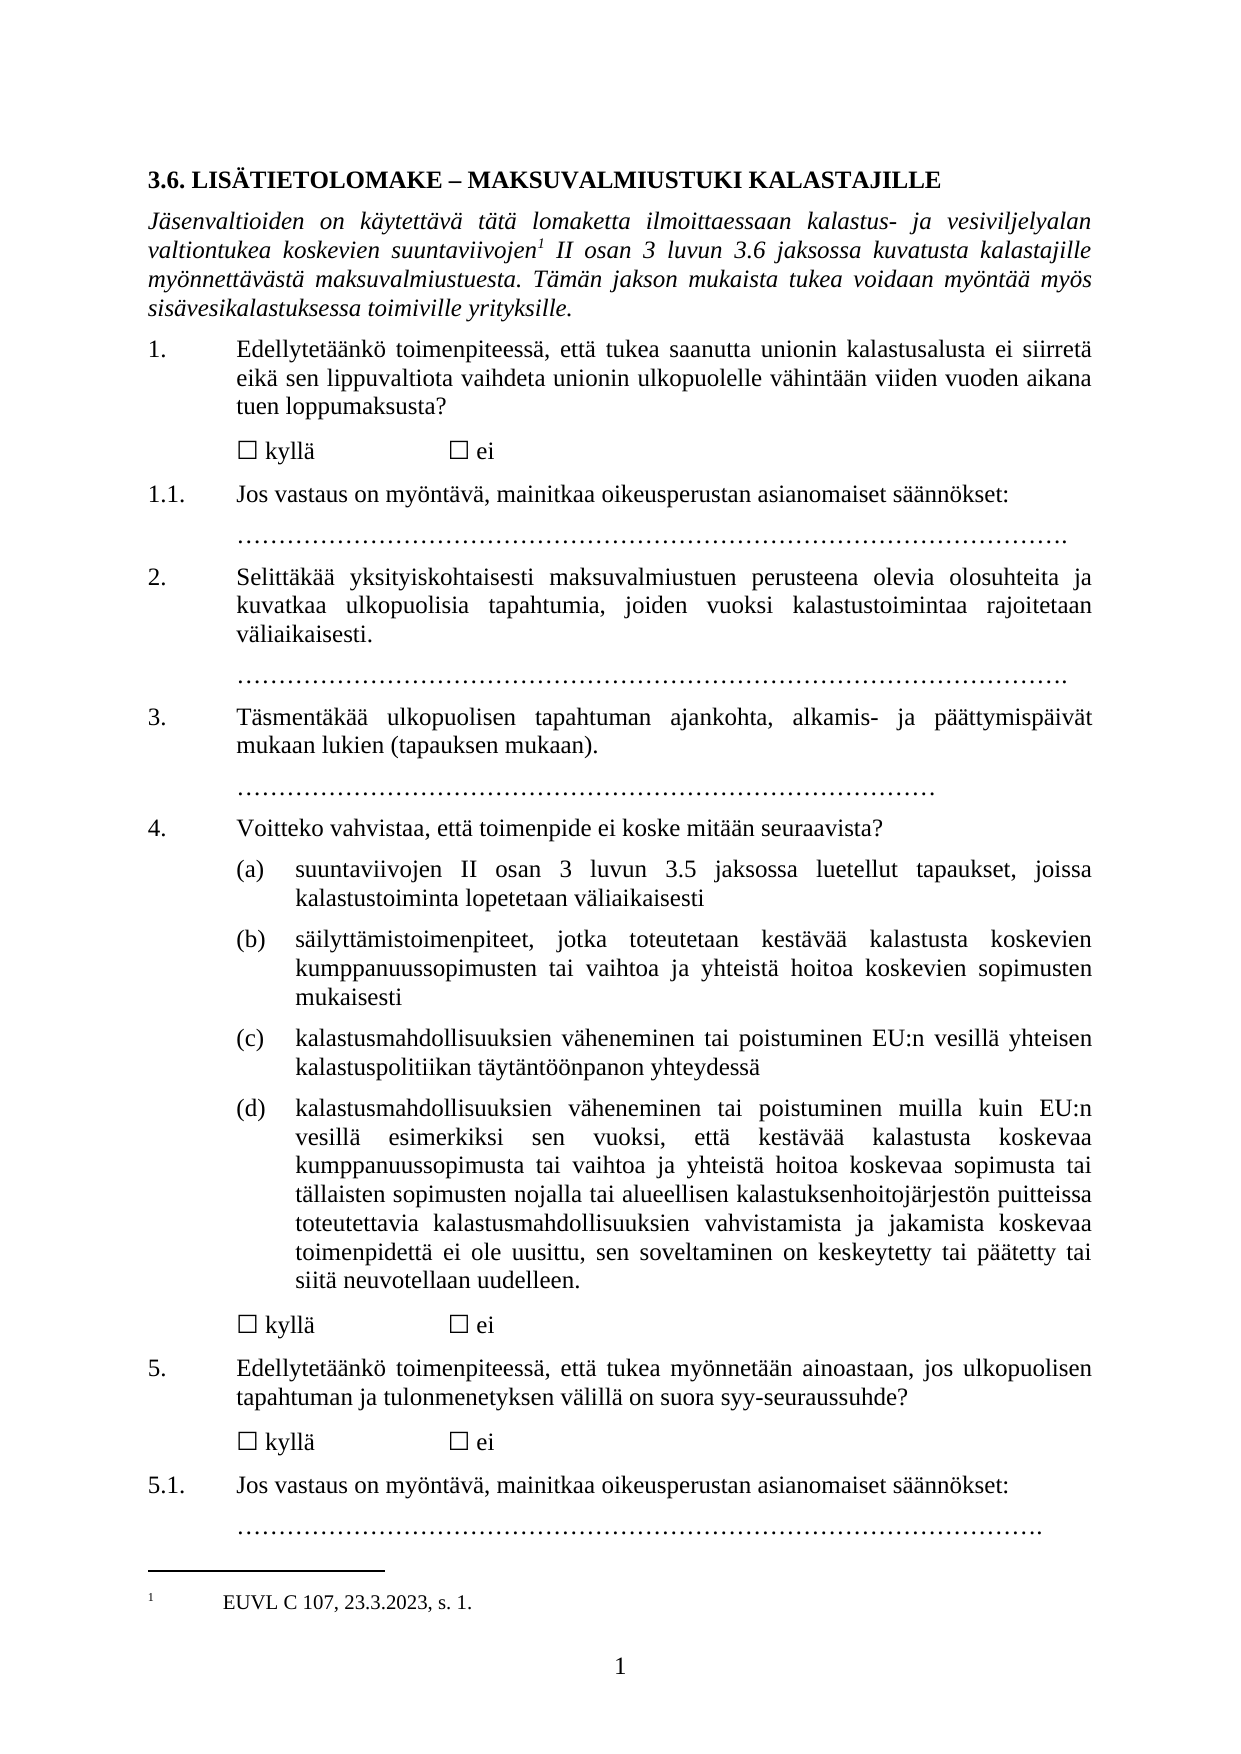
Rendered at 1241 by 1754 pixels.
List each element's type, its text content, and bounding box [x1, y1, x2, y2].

text 1.1. Jos vastaus on myöntävä, mainitkaa oikeusperustan asianomaiset säännökset: [148, 479, 1093, 508]
text (d) kalastusmahdollisuuksien väheneminen tai poistuminen muilla kuin EU:n vesillä esimerkiksi sen vuoksi, että kestävää kalastusta koskevaa kumppanuussopimusta tai vaihtoa ja yhteistä hoitoa koskevaa sopimusta tai tällaisten sopimusten nojalla tai alueellisen kalastuksenhoitojärjestön puitteissa toteutettavia kalastusmahdollisuuksien vahvistamista ja jakamista koskevaa toimenpidettä ei ole uusittu, sen soveltaminen on keskeytetty tai päätetty tai siitä neuvotellaan uudelleen. [236, 1093, 1093, 1294]
text ………………………………………………………………………… [236, 772, 1093, 800]
subtitle 3.6. LISÄTIETOLOMAKE – MAKSUVALMIUSTUKI KALASTAJILLE [148, 165, 1093, 194]
text (c) kalastusmahdollisuuksien väheneminen tai poistuminen EU:n vesillä yhteisen kalastuspolitiikan täytäntöönpanon yhteydessä [236, 1023, 1093, 1080]
text 5. Edellytetäänkö toimenpiteessä, että tukea myönnetään ainoastaan, jos ulkopuolisen tapahtuman ja tulonmenetyksen välillä on suora syy-seuraussuhde? [148, 1353, 1093, 1411]
text kyllä ei [236, 1423, 1093, 1457]
text ………………………………………………………………………………………. [236, 660, 1093, 689]
text 5.1. Jos vastaus on myöntävä, mainitkaa oikeusperustan asianomaiset säännökset: [148, 1470, 1093, 1498]
text kyllä ei [236, 433, 1093, 467]
text ………………………………………………………………………………………. [236, 520, 1093, 549]
text kyllä ei [236, 1307, 1093, 1341]
text (b) säilyttämistoimenpiteet, jotka toteutetaan kestävää kalastusta koskevien kumppanuussopimusten tai vaihtoa ja yhteistä hoitoa koskevien sopimusten mukaisesti [236, 924, 1093, 1010]
text 1. Edellytetäänkö toimenpiteessä, että tukea saanutta unionin kalastusalusta ei siirretä eikä sen lippuvaltiota vaihdeta unionin ulkopuolelle vähintään viiden vuoden aikana tuen loppumaksusta? [148, 334, 1093, 420]
text 2. Selittäkää yksityiskohtaisesti maksuvalmiustuen perusteena olevia olosuhteita ja kuvatkaa ulkopuolisia tapahtumia, joiden vuoksi kalastustoimintaa rajoitetaan väliaikaisesti. [148, 562, 1093, 648]
text ……………………………………………………………………………………. [236, 1511, 1093, 1540]
text 3. Täsmentäkää ulkopuolisen tapahtuman ajankohta, alkamis- ja päättymispäivät mukaan lukien (tapauksen mukaan). [148, 702, 1093, 759]
text Jäsenvaltioiden on käytettävä tätä lomaketta ilmoittaessaan kalastus- ja vesiviljelyalan valtiontukea koskevien suuntaviivojen II osan 3 luvun 3.6 jaksossa kuvatusta kalastajille myönnettävästä maksuvalmiustuesta. Tämän jakson mukaista tukea voidaan myöntää myös sisävesikalastuksessa toimiville yrityksille. [148, 206, 1093, 321]
text 4. Voitteko vahvistaa, että toimenpide ei koske mitään seuraavista? [148, 813, 1093, 842]
text (a) suuntaviivojen II osan 3 luvun 3.5 jaksossa luetellut tapaukset, joissa kalastustoiminta lopetetaan väliaikaisesti [236, 854, 1093, 912]
